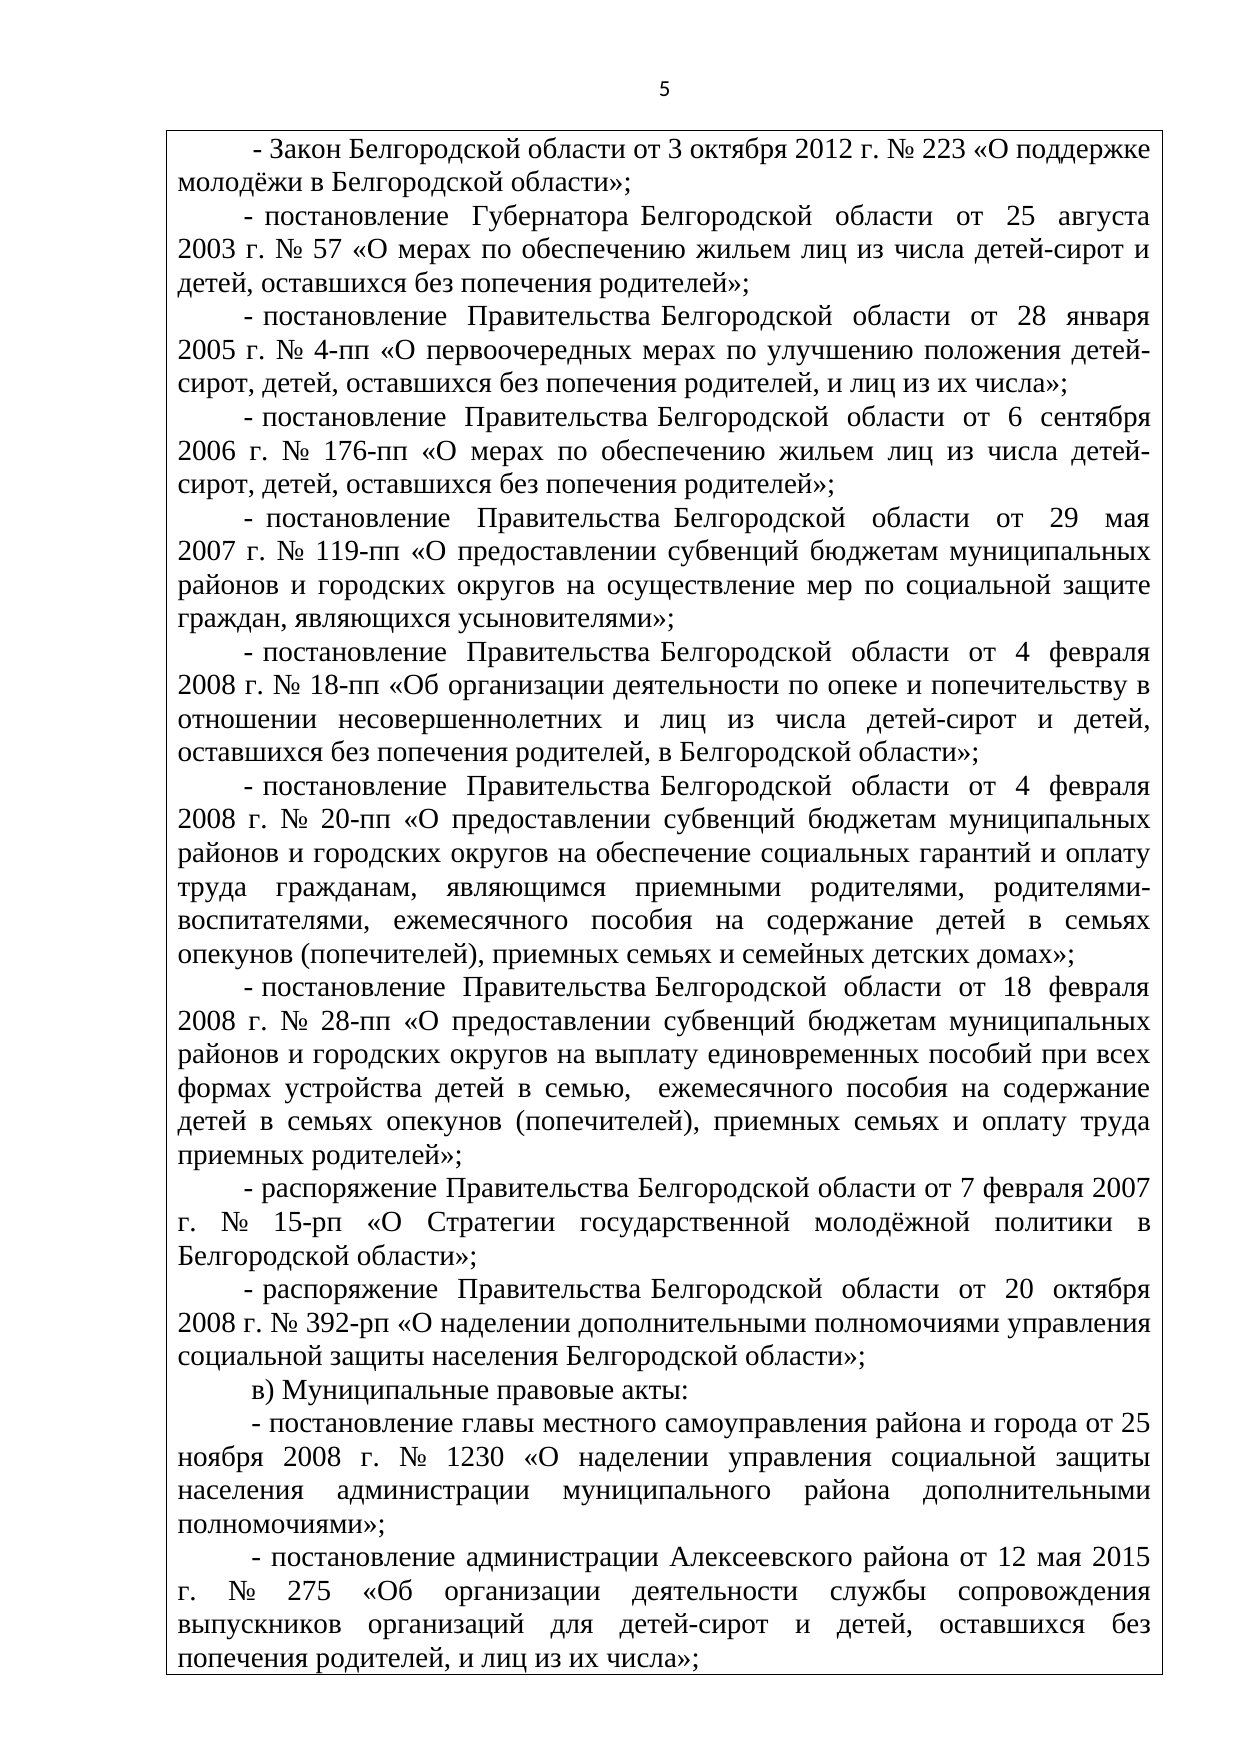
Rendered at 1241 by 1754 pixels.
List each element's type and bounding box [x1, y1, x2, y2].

table_cell [167, 131, 1162, 1674]
